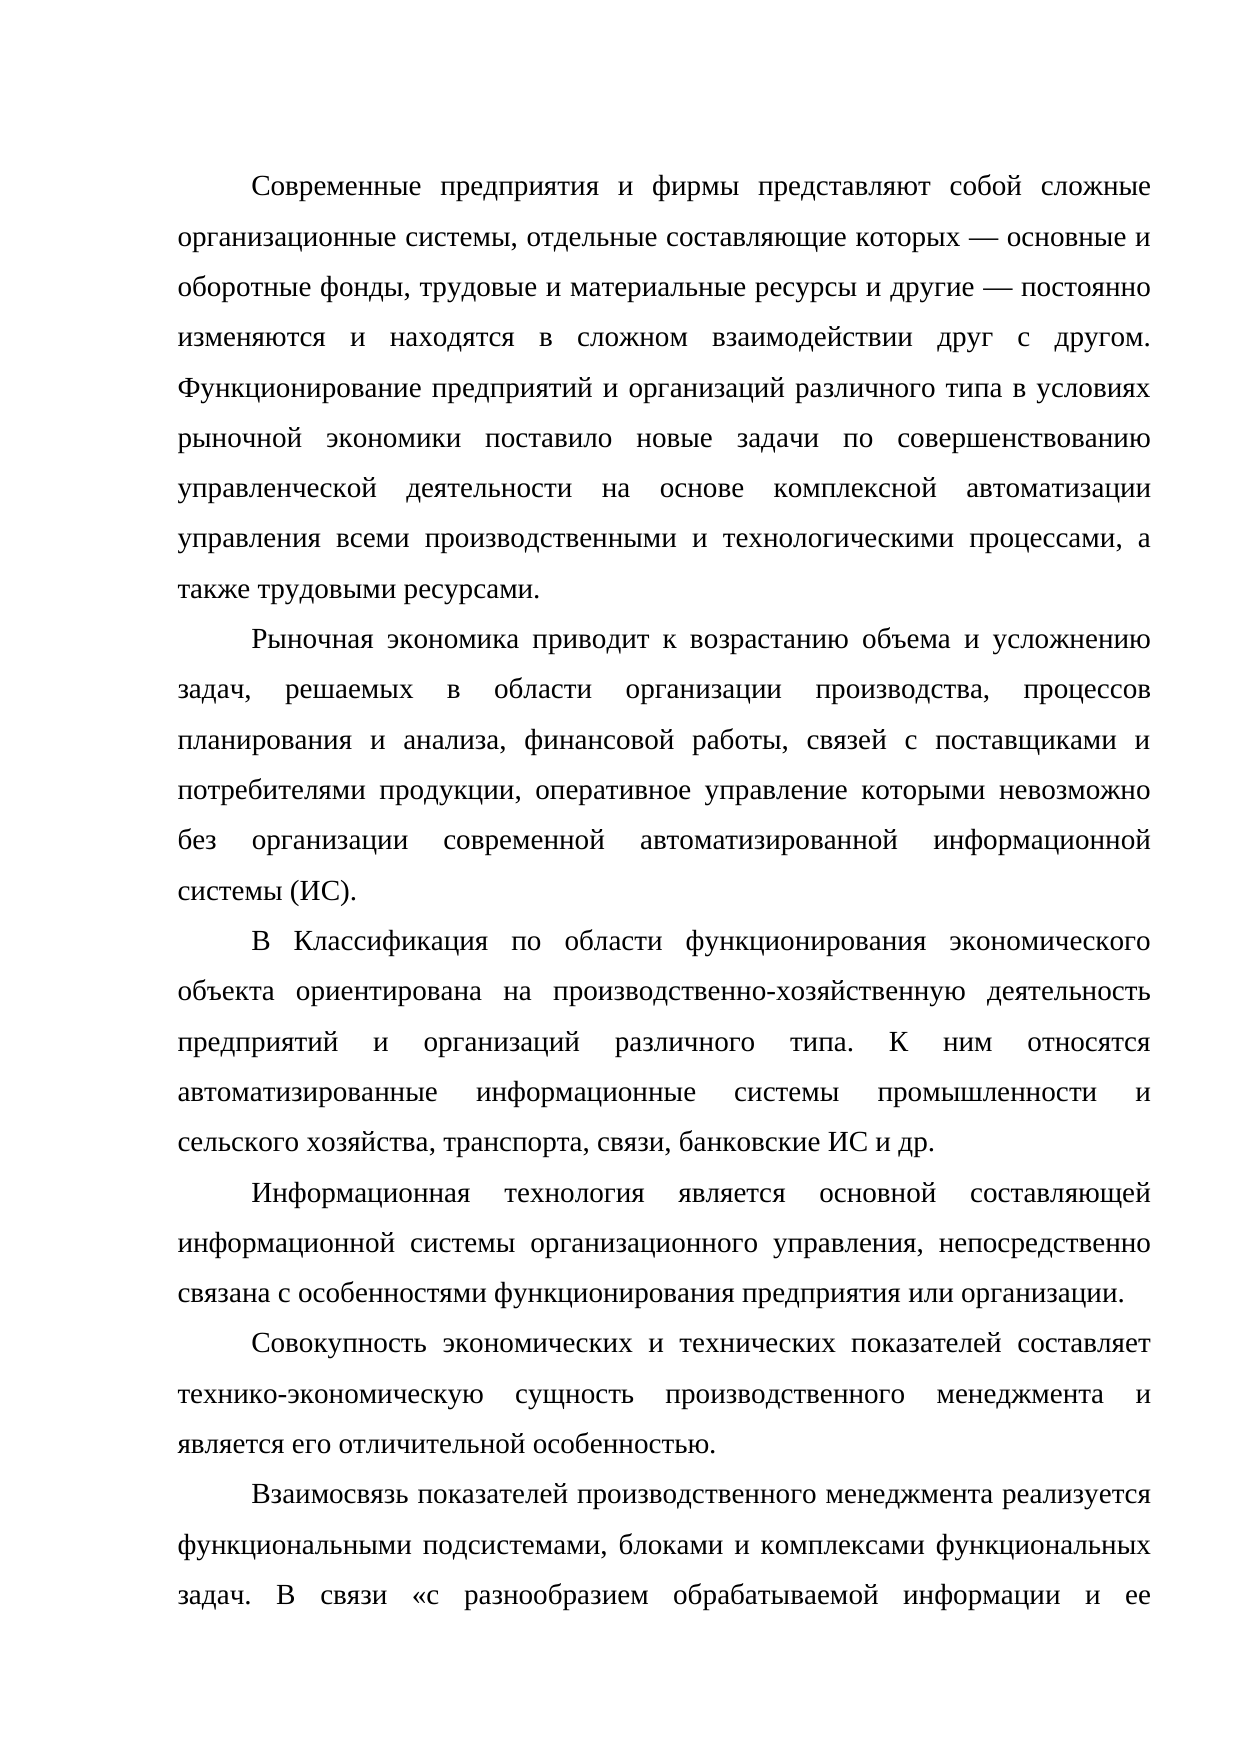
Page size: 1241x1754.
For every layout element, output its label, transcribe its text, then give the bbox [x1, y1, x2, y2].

text Совокупность экономических и технических показателей составляет технико-экономическую сущность производственного менеджмента и является его отличительной особенностью. [177, 1326, 1152, 1460]
text Современные предприятия и фирмы представляют собой сложные организационные системы, отдельные составляющие которых — основные и оборотные фонды, трудовые и материальные ресурсы и другие — постоянно изменяются и находятся в сложном взаимодействии друг с другом. Функционирование предприятий и организаций различного типа в условиях рыночной экономики поставило новые задачи по совершенствованию управленческой деятельности на основе комплексной автоматизации управления всеми производственными и технологическими процессами, а также трудовыми ресурсами. [177, 168, 1152, 604]
text Информационная технология является основной составляющей информационной системы организационного управления, непосредственно связана с особенностями функционирования предприятия или организации. [177, 1175, 1152, 1309]
text Рыночная экономика приводит к возрастанию объема и усложнению задач, решаемых в области организации производства, процессов планирования и анализа, финансовой работы, связей с поставщиками и потребителями продукции, оперативное управление которыми невозможно без организации современной автоматизированной информационной системы (ИС). [177, 621, 1152, 906]
text В Классификация по области функционирования экономического объекта ориентирована на производственно-хозяйственную деятельность предприятий и организаций различного типа. К ним относятся автоматизированные информационные системы промышленности и сельского хозяйства, транспорта, связи, банковские ИС и др. [177, 923, 1152, 1158]
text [177, 1477, 1152, 1611]
